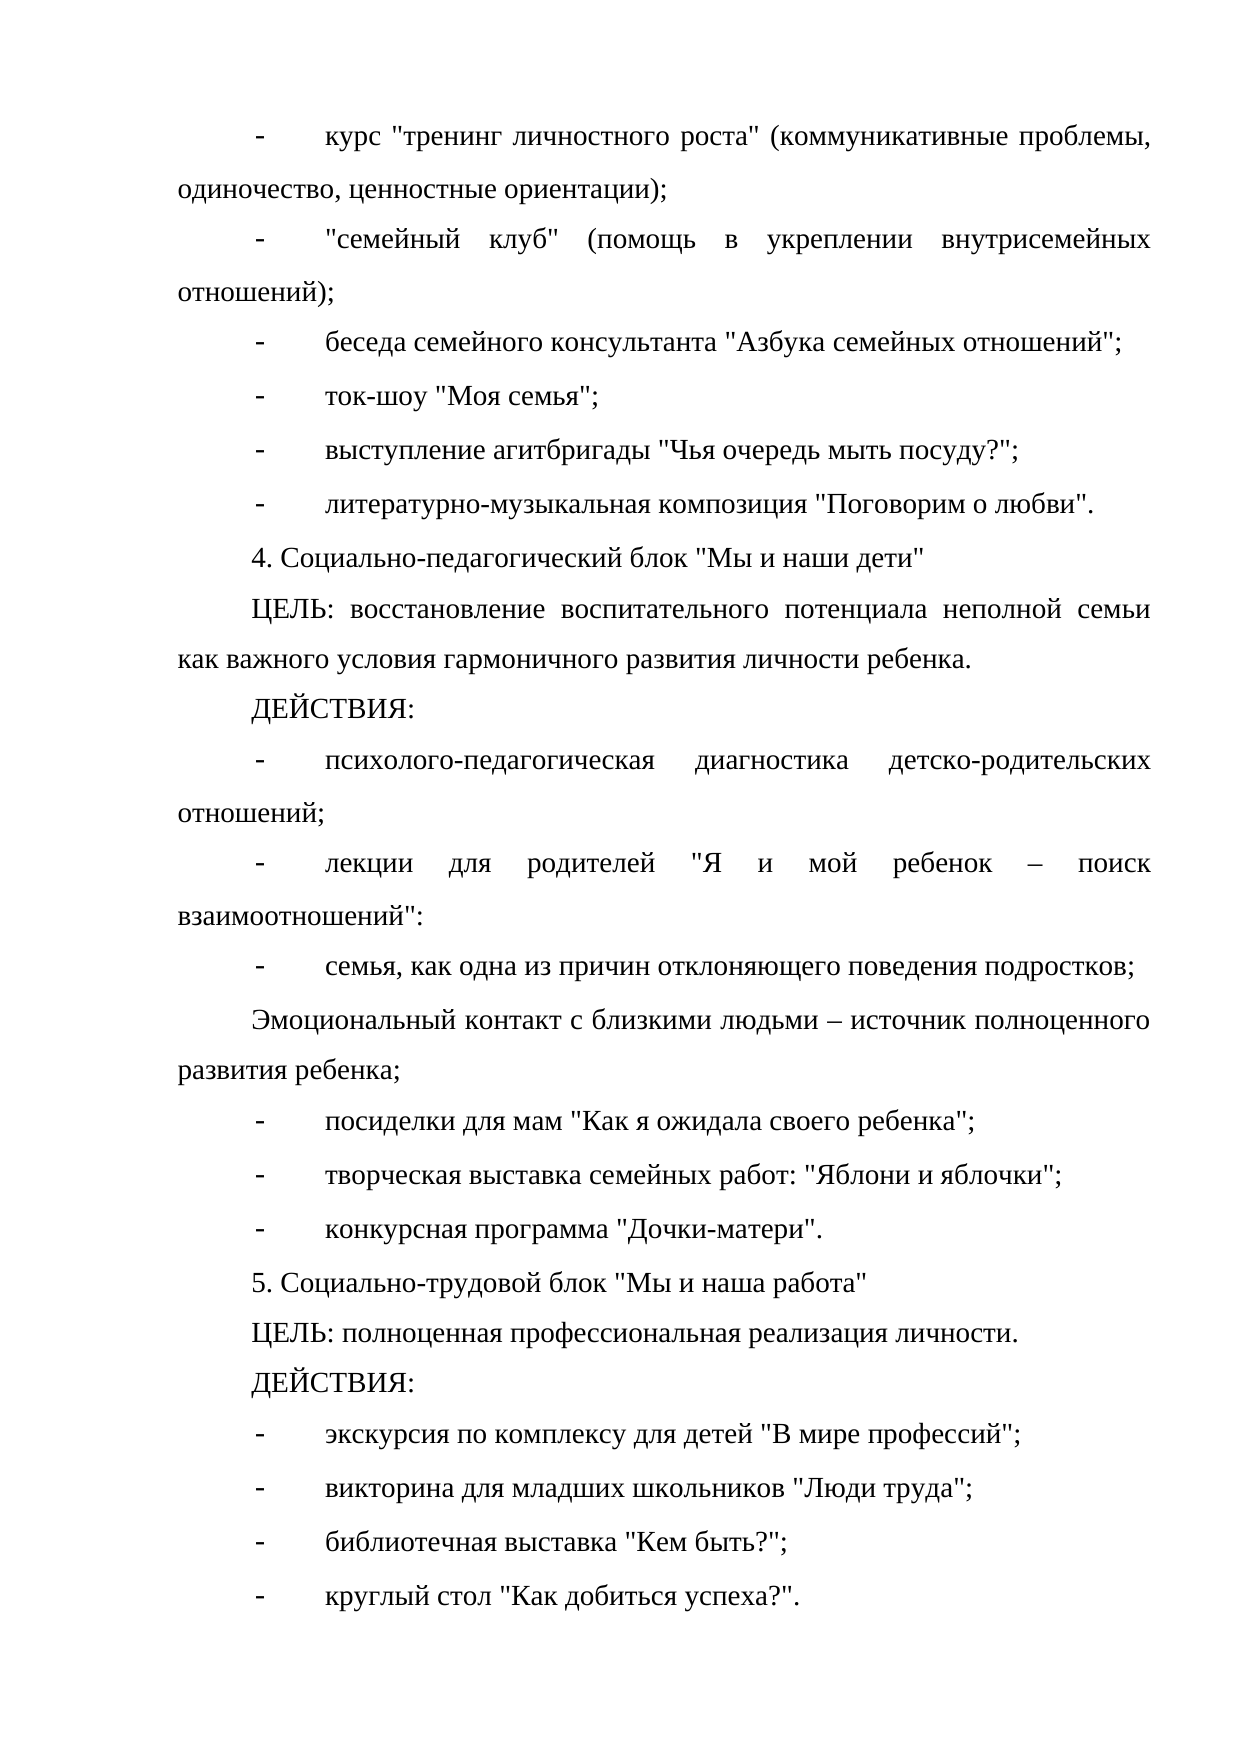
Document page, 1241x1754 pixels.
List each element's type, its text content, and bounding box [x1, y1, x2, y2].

list круглый стол "Как добиться успеха?". [177, 1578, 1152, 1614]
text ЦЕЛЬ: восстановление воспитательного потенциала неполной семьи как важного условия гармоничного развития личности ребенка. [177, 591, 1152, 675]
list семья, как одна из причин отклоняющего поведения подростков; [177, 948, 1152, 984]
text 4. Социально-педагогический блок "Мы и наши дети" [177, 541, 1152, 574]
list беседа семейного консультанта "Азбука семейных отношений"; [177, 324, 1152, 360]
list ток-шоу "Моя семья"; [177, 378, 1152, 414]
text ДЕЙСТВИЯ: [177, 692, 1152, 725]
list конкурсная программа "Дочки-матери". [177, 1211, 1152, 1247]
text 5. Социально-трудовой блок "Мы и наша работа" [177, 1265, 1152, 1298]
text ЦЕЛЬ: полноценная профессиональная реализация личности. [177, 1315, 1152, 1349]
list библиотечная выставка "Кем быть?"; [177, 1524, 1152, 1560]
list творческая выставка семейных работ: "Яблони и яблочки"; [177, 1157, 1152, 1193]
list лекции для родителей "Я и мой ребенок – поиск взаимоотношений": [177, 845, 1152, 931]
text Эмоциональный контакт с близкими людьми – источник полноценного развития ребенка; [177, 1002, 1152, 1086]
list викторина для младших школьников "Люди труда"; [177, 1470, 1152, 1506]
list экскурсия по комплексу для детей "В мире профессий"; [177, 1416, 1152, 1452]
text ДЕЙСТВИЯ: [177, 1366, 1152, 1399]
list выступление агитбригады "Чья очередь мыть посуду?"; [177, 432, 1152, 468]
list посиделки для мам "Как я ожидала своего ребенка"; [177, 1103, 1152, 1139]
list курс "тренинг личностного роста" (коммуникативные проблемы, одиночество, ценностные ориентации); [177, 118, 1152, 204]
list психолого-педагогическая диагностика детско-родительских отношений; [177, 742, 1152, 828]
list "семейный клуб" (помощь в укреплении внутрисемейных отношений); [177, 221, 1152, 308]
list литературно-музыкальная композиция "Поговорим о любви". [177, 487, 1152, 523]
